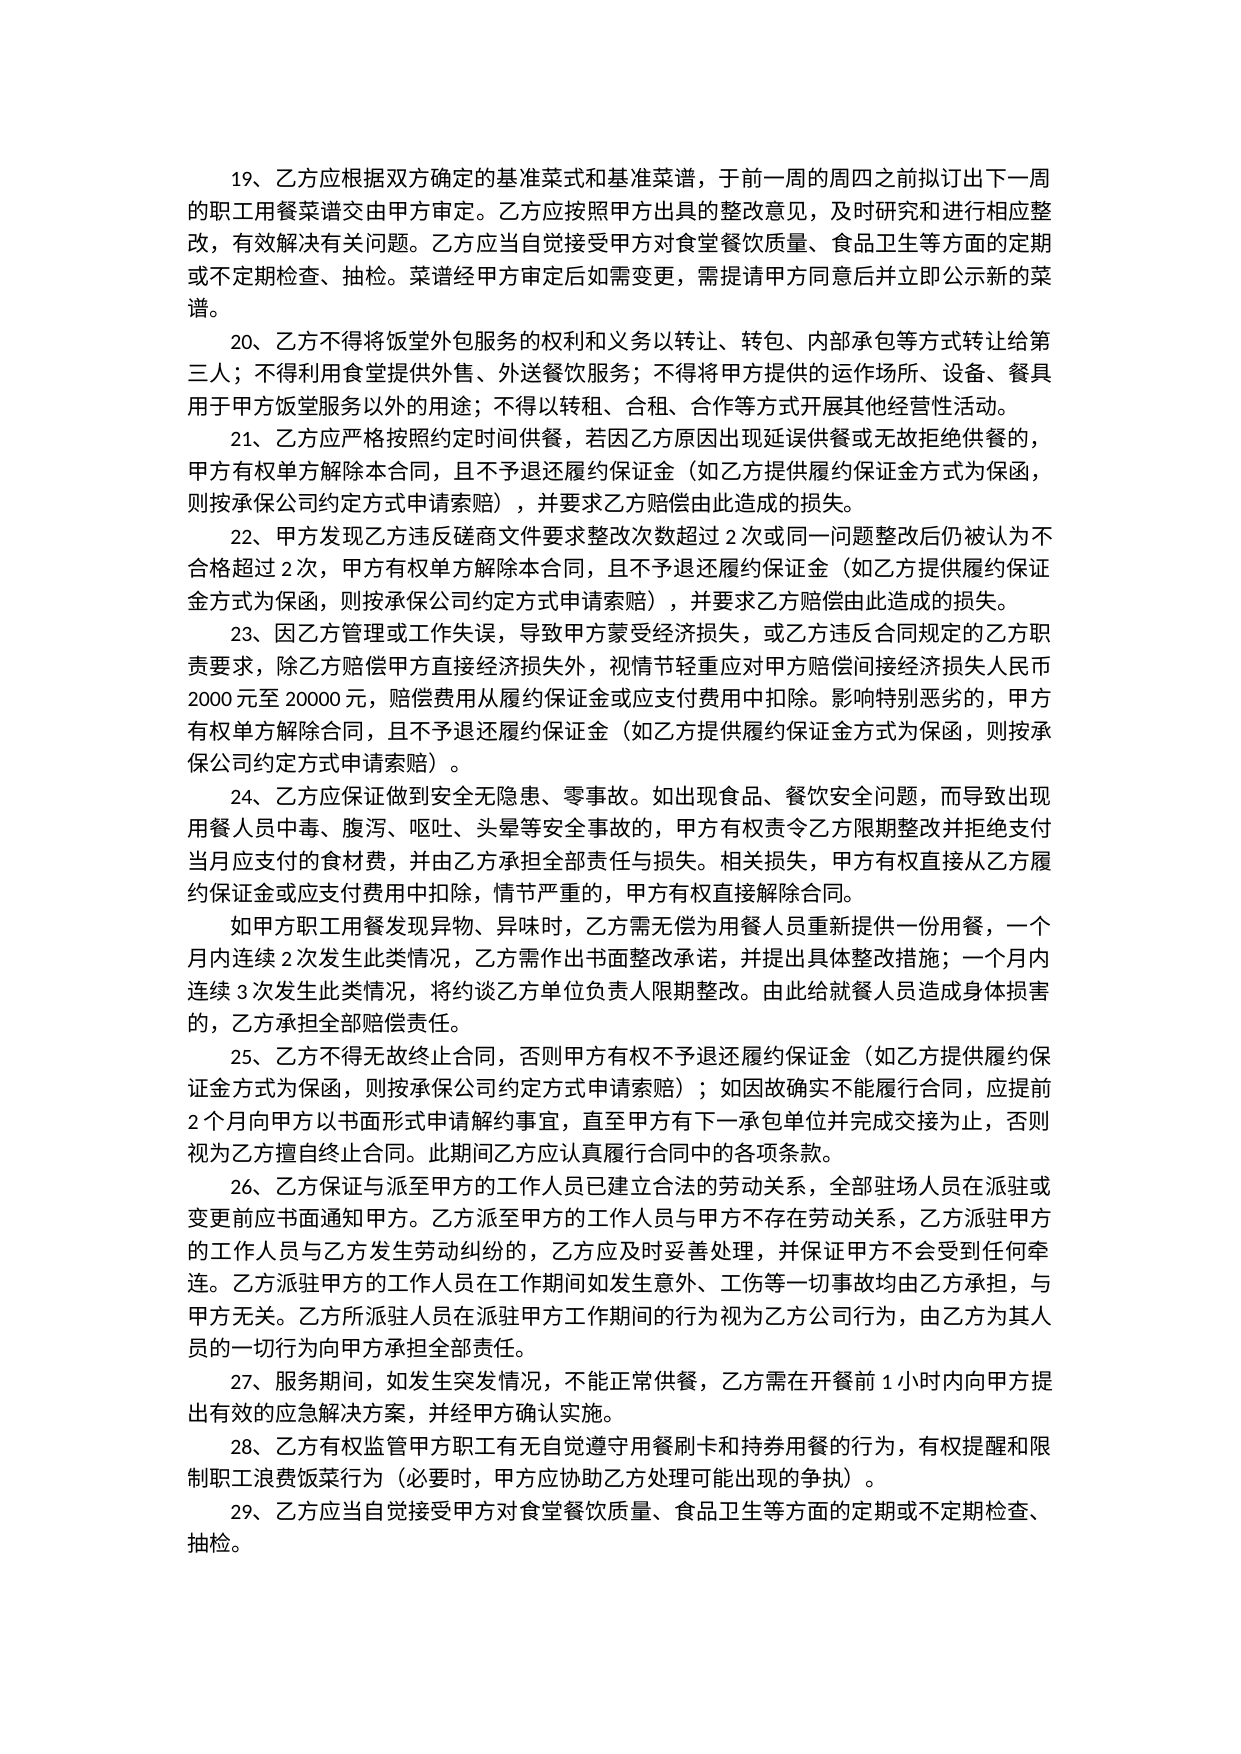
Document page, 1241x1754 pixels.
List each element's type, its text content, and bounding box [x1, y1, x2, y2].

text 28、乙方有权监管甲方职工有无自觉遵守用餐刷卡和持券用餐的行为，有权提醒和限制职工浪费饭菜行为（必要时，甲方应协助乙方处理可能出现的争执）。 [187, 1429, 1053, 1494]
text 23、因乙方管理或工作失误，导致甲方蒙受经济损失，或乙方违反合同规定的乙方职责要求，除乙方赔偿甲方直接经济损失外，视情节轻重应对甲方赔偿间接经济损失人民币2000元至20000元，赔偿费用从履约保证金或应支付费用中扣除。影响特别恶劣的，甲方有权单方解除合同，且不予退还履约保证金（如乙方提供履约保证金方式为保函，则按承保公司约定方式申请索赔）。 [187, 617, 1053, 779]
text 26、乙方保证与派至甲方的工作人员已建立合法的劳动关系，全部驻场人员在派驻或变更前应书面通知甲方。乙方派至甲方的工作人员与甲方不存在劳动关系，乙方派驻甲方的工作人员与乙方发生劳动纠纷的，乙方应及时妥善处理，并保证甲方不会受到任何牵连。乙方派驻甲方的工作人员在工作期间如发生意外、工伤等一切事故均由乙方承担，与甲方无关。乙方所派驻人员在派驻甲方工作期间的行为视为乙方公司行为，由乙方为其人员的一切行为向甲方承担全部责任。 [187, 1169, 1053, 1364]
text 22、甲方发现乙方违反磋商文件要求整改次数超过2次或同一问题整改后仍被认为不合格超过2次，甲方有权单方解除本合同，且不予退还履约保证金（如乙方提供履约保证金方式为保函，则按承保公司约定方式申请索赔），并要求乙方赔偿由此造成的损失。 [187, 519, 1053, 617]
text 24、乙方应保证做到安全无隐患、零事故。如出现食品、餐饮安全问题，而导致出现用餐人员中毒、腹泻、呕吐、头晕等安全事故的，甲方有权责令乙方限期整改并拒绝支付当月应支付的食材费，并由乙方承担全部责任与损失。相关损失，甲方有权直接从乙方履约保证金或应支付费用中扣除，情节严重的，甲方有权直接解除合同。 [187, 779, 1053, 909]
text 21、乙方应严格按照约定时间供餐，若因乙方原因出现延误供餐或无故拒绝供餐的，甲方有权单方解除本合同，且不予退还履约保证金（如乙方提供履约保证金方式为保函，则按承保公司约定方式申请索赔），并要求乙方赔偿由此造成的损失。 [187, 422, 1053, 519]
text 如甲方职工用餐发现异物、异味时，乙方需无偿为用餐人员重新提供一份用餐，一个月内连续2次发生此类情况，乙方需作出书面整改承诺，并提出具体整改措施；一个月内连续3次发生此类情况，将约谈乙方单位负责人限期整改。由此给就餐人员造成身体损害的，乙方承担全部赔偿责任。 [187, 909, 1053, 1039]
text 25、乙方不得无故终止合同，否则甲方有权不予退还履约保证金（如乙方提供履约保证金方式为保函，则按承保公司约定方式申请索赔）；如因故确实不能履行合同，应提前2个月向甲方以书面形式申请解约事宜，直至甲方有下一承包单位并完成交接为止，否则视为乙方擅自终止合同。此期间乙方应认真履行合同中的各项条款。 [187, 1039, 1053, 1169]
text 29、乙方应当自觉接受甲方对食堂餐饮质量、食品卫生等方面的定期或不定期检查、抽检。 [187, 1494, 1053, 1559]
text 19、乙方应根据双方确定的基准菜式和基准菜谱，于前一周的周四之前拟订出下一周的职工用餐菜谱交由甲方审定。乙方应按照甲方出具的整改意见，及时研究和进行相应整改，有效解决有关问题。乙方应当自觉接受甲方对食堂餐饮质量、食品卫生等方面的定期或不定期检查、抽检。菜谱经甲方审定后如需变更，需提请甲方同意后并立即公示新的菜谱。 [187, 162, 1053, 324]
text 27、服务期间，如发生突发情况，不能正常供餐，乙方需在开餐前1小时内向甲方提出有效的应急解决方案，并经甲方确认实施。 [187, 1364, 1053, 1429]
text 20、乙方不得将饭堂外包服务的权利和义务以转让、转包、内部承包等方式转让给第三人；不得利用食堂提供外售、外送餐饮服务；不得将甲方提供的运作场所、设备、餐具用于甲方饭堂服务以外的用途；不得以转租、合租、合作等方式开展其他经营性活动。 [187, 324, 1053, 422]
